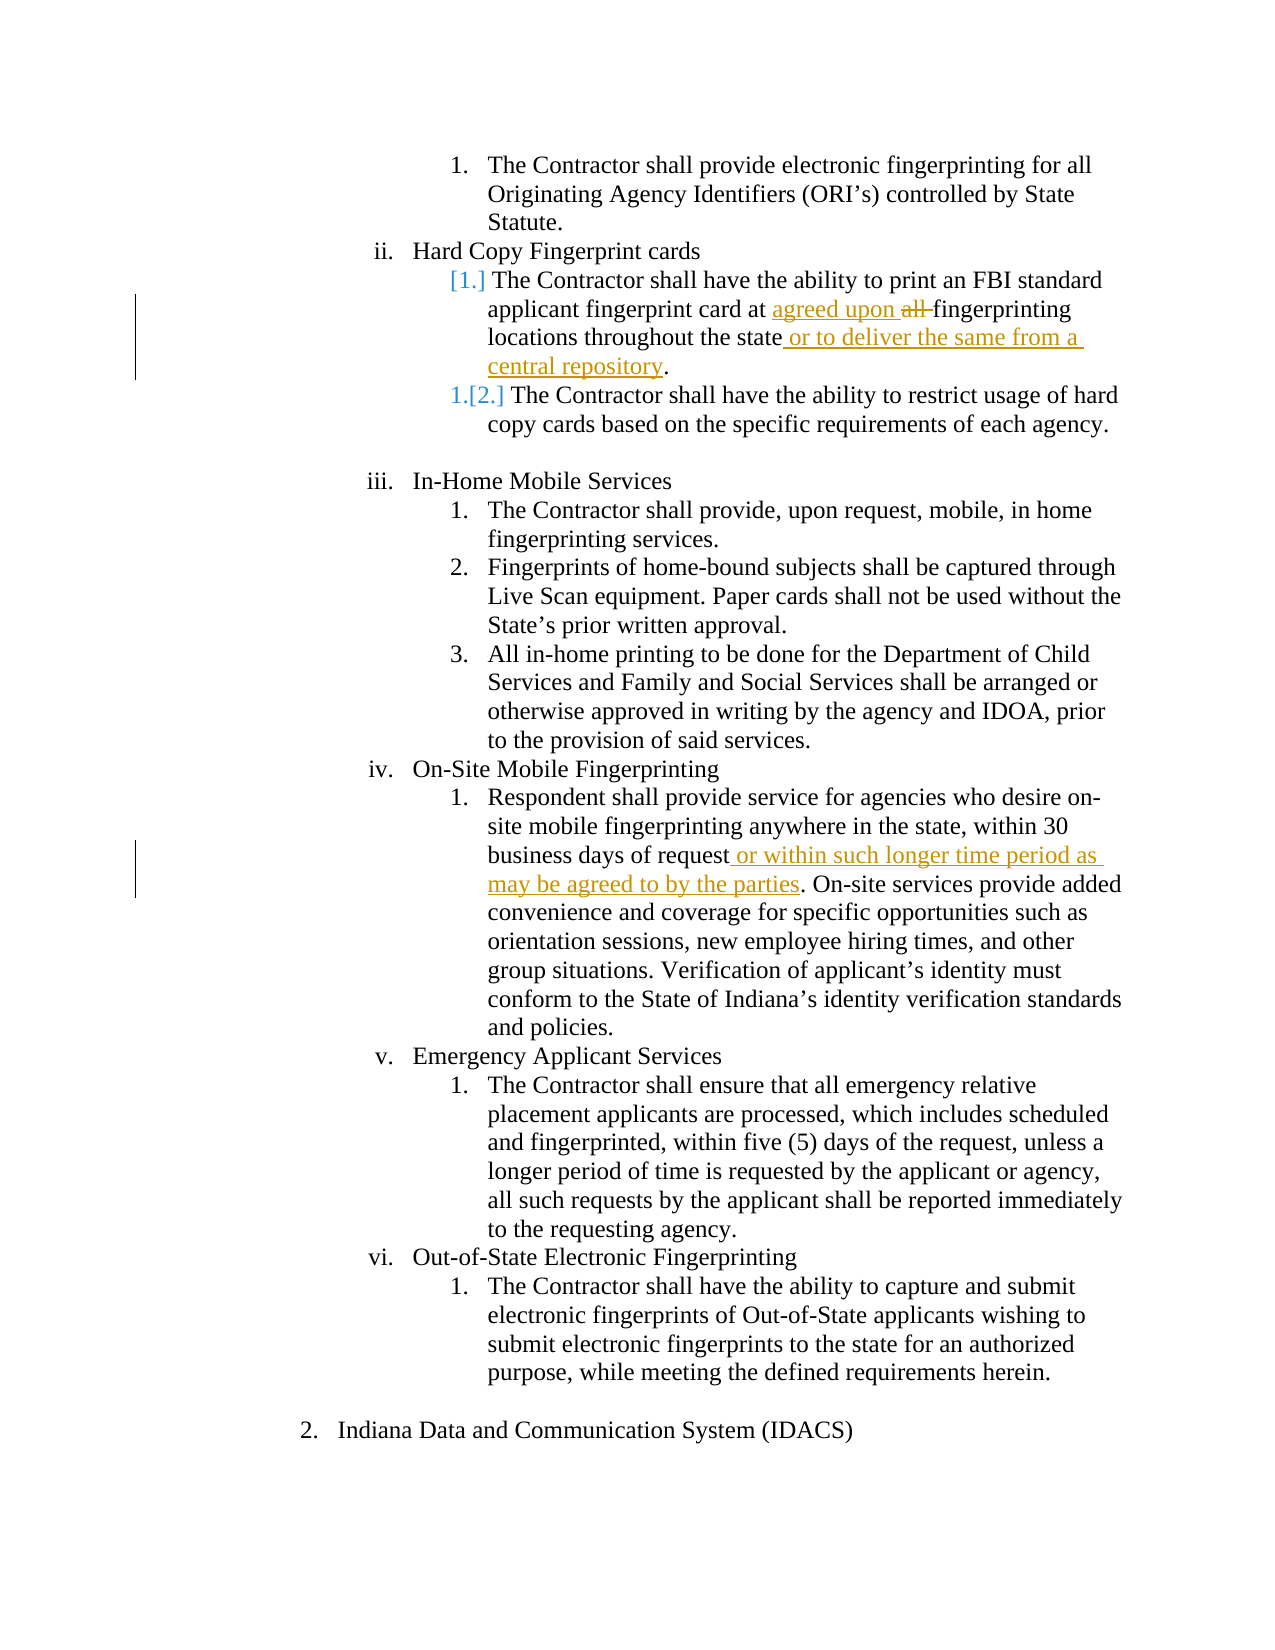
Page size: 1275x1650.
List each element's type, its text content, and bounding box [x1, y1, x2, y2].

list Fingerprints of home-bound subjects shall be captured through Live Scan equipment. Paper cards shall not be used without the State’s prior written approval. [450, 552, 1125, 639]
list The Contractor shall provide, upon request, mobile, in home fingerprinting services. [450, 495, 1125, 552]
list All in-home printing to be done for the Department of Child Services and Family and Social Services shall be arranged or otherwise approved in writing by the agency and IDOA, prior to the provision of said services. [450, 639, 1125, 754]
list In-Home Mobile Services [394, 466, 1125, 495]
list The Contractor shall provide electronic fingerprinting for all Originating Agency Identifiers (ORI’s) controlled by State Statute. [450, 150, 1125, 236]
list The Contractor shall have the ability to restrict usage of hard copy cards based on the specific requirements of each agency. [450, 380, 1125, 437]
list Emergency Applicant Services [394, 1041, 1125, 1070]
list Respondent shall provide service for agencies who desire on-site mobile fingerprinting anywhere in the state, within 30 business days of request. On-site services provide added convenience and coverage for specific opportunities such as orientation sessions, new employee hiring times, and other group situations. Verification of applicant’s identity must conform to the State of Indiana’s identity verification standards and policies. [450, 782, 1125, 1041]
list Out-of-State Electronic Fingerprinting [394, 1242, 1125, 1271]
list On-Site Mobile Fingerprinting [394, 754, 1125, 782]
list The Contractor shall ensure that all emergency relative placement applicants are processed, which includes scheduled and fingerprinted, within five (5) days of the request, unless a longer period of time is requested by the applicant or agency, all such requests by the applicant shall be reported immediately to the requesting agency. [450, 1070, 1125, 1242]
list The Contractor shall have the ability to capture and submit electronic fingerprints of Out-of-State applicants wishing to submit electronic fingerprints to the state for an authorized purpose, while meeting the defined requirements herein. [450, 1271, 1125, 1386]
list The Contractor shall have the ability to print an FBI standard applicant fingerprint card at fingerprinting locations throughout the state. [450, 265, 1125, 380]
list Indiana Data and Communication System (IDACS) [300, 1415, 1125, 1444]
list Hard Copy Fingerprint cards [394, 236, 1125, 265]
